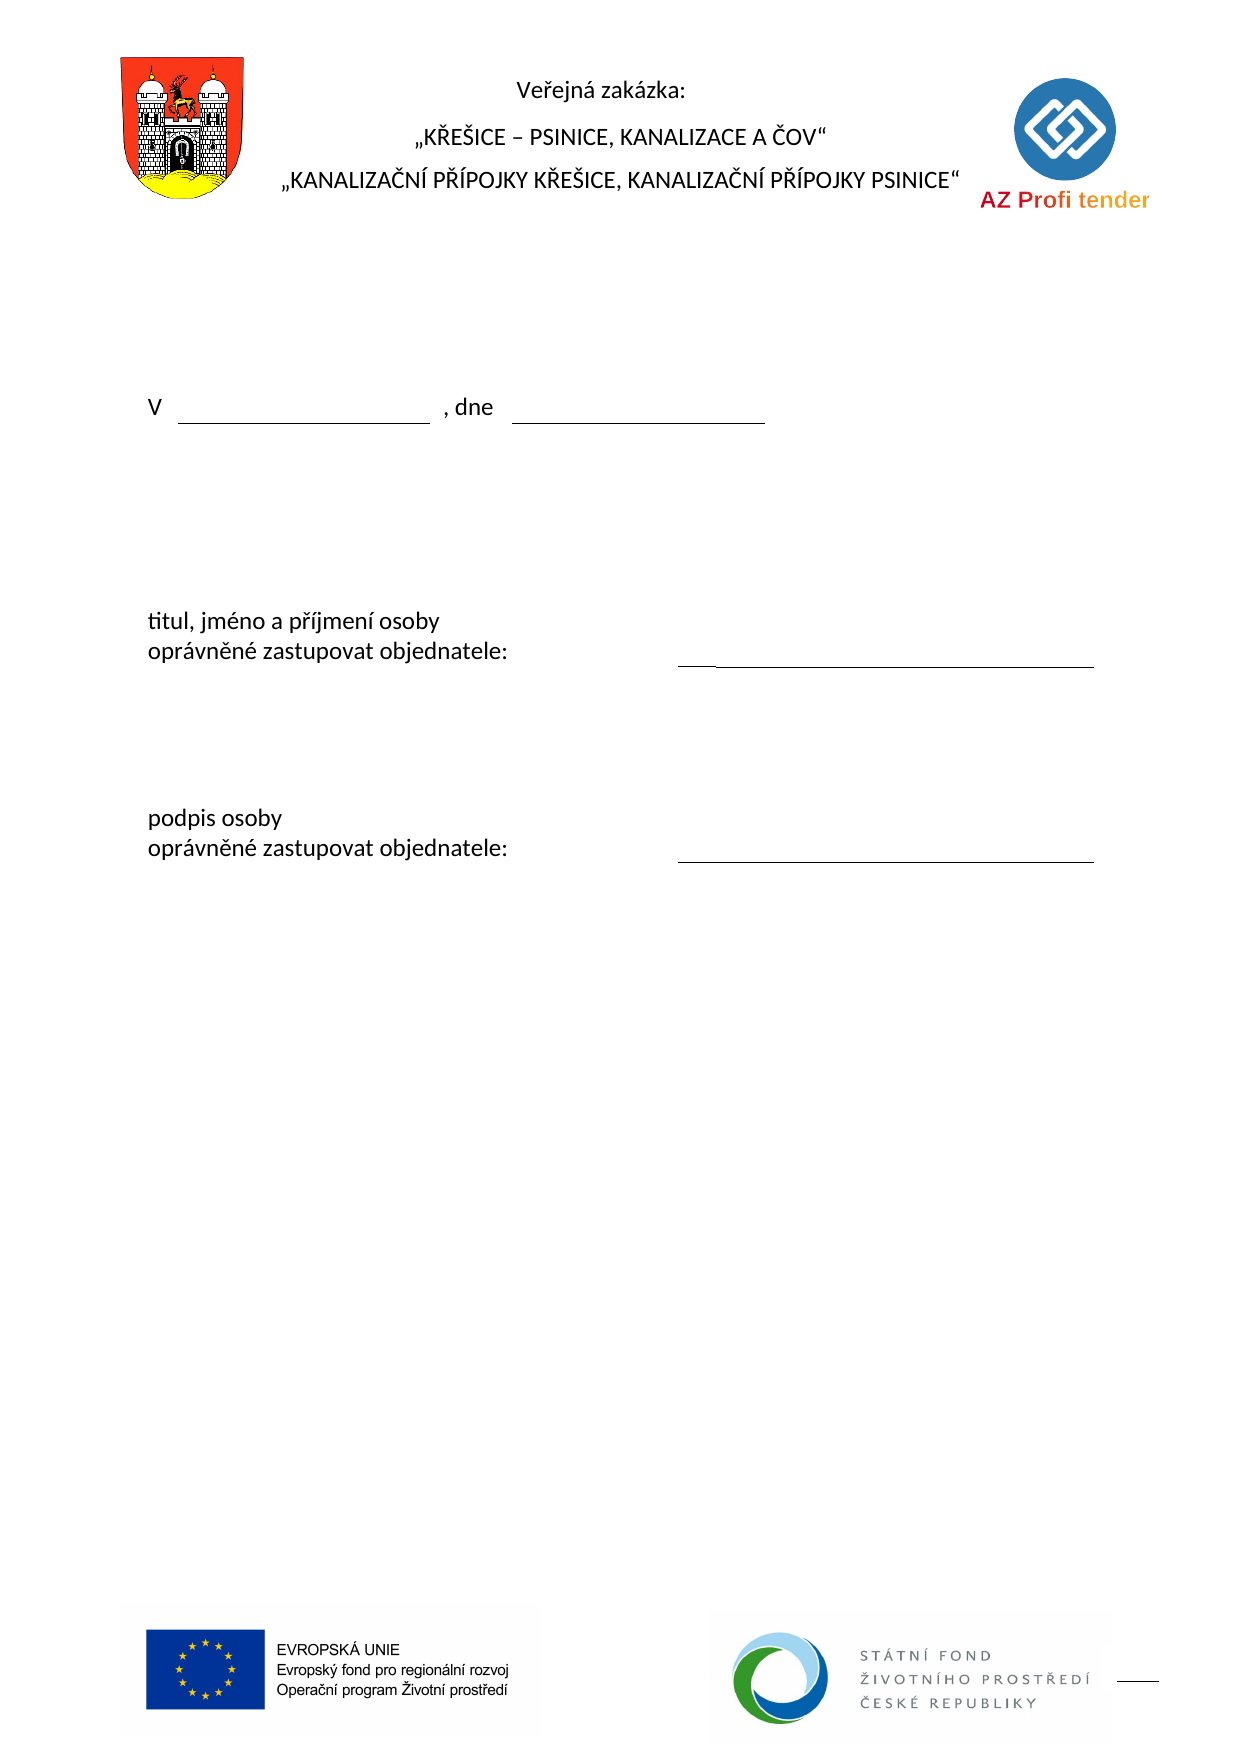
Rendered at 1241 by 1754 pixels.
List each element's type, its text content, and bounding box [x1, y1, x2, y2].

text oprávněné zastupovat objednatele: [148, 635, 1093, 666]
picture [120, 1603, 540, 1736]
text V , dne [148, 391, 1093, 422]
text titul, jméno a příjmení osoby [148, 605, 1093, 635]
picture [980, 78, 1150, 208]
picture [709, 1611, 1112, 1745]
text podpis osoby [148, 802, 1093, 832]
text oprávněné zastupovat objednatele: [148, 832, 1093, 863]
picture [120, 57, 244, 199]
